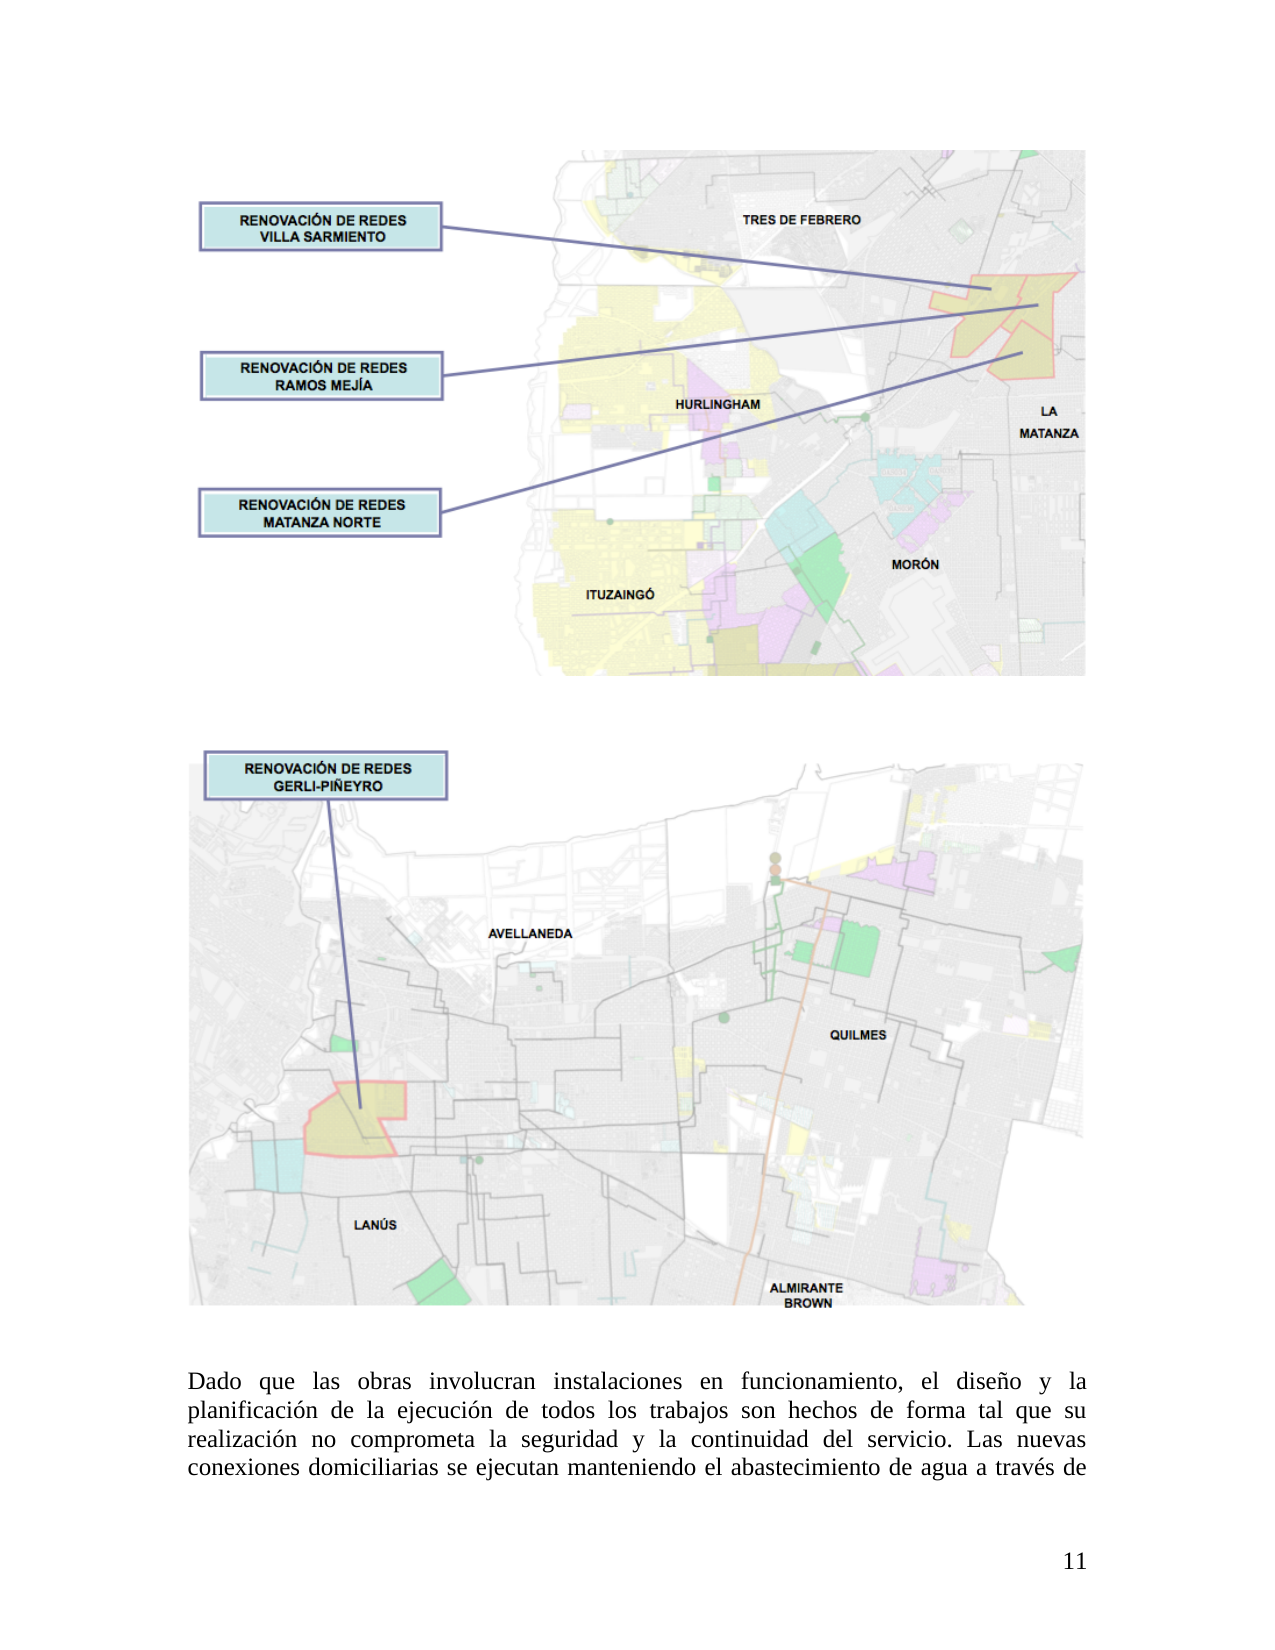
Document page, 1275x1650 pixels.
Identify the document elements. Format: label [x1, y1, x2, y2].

picture [187, 733, 1088, 1309]
text [187, 1366, 1087, 1481]
picture [187, 150, 1088, 676]
